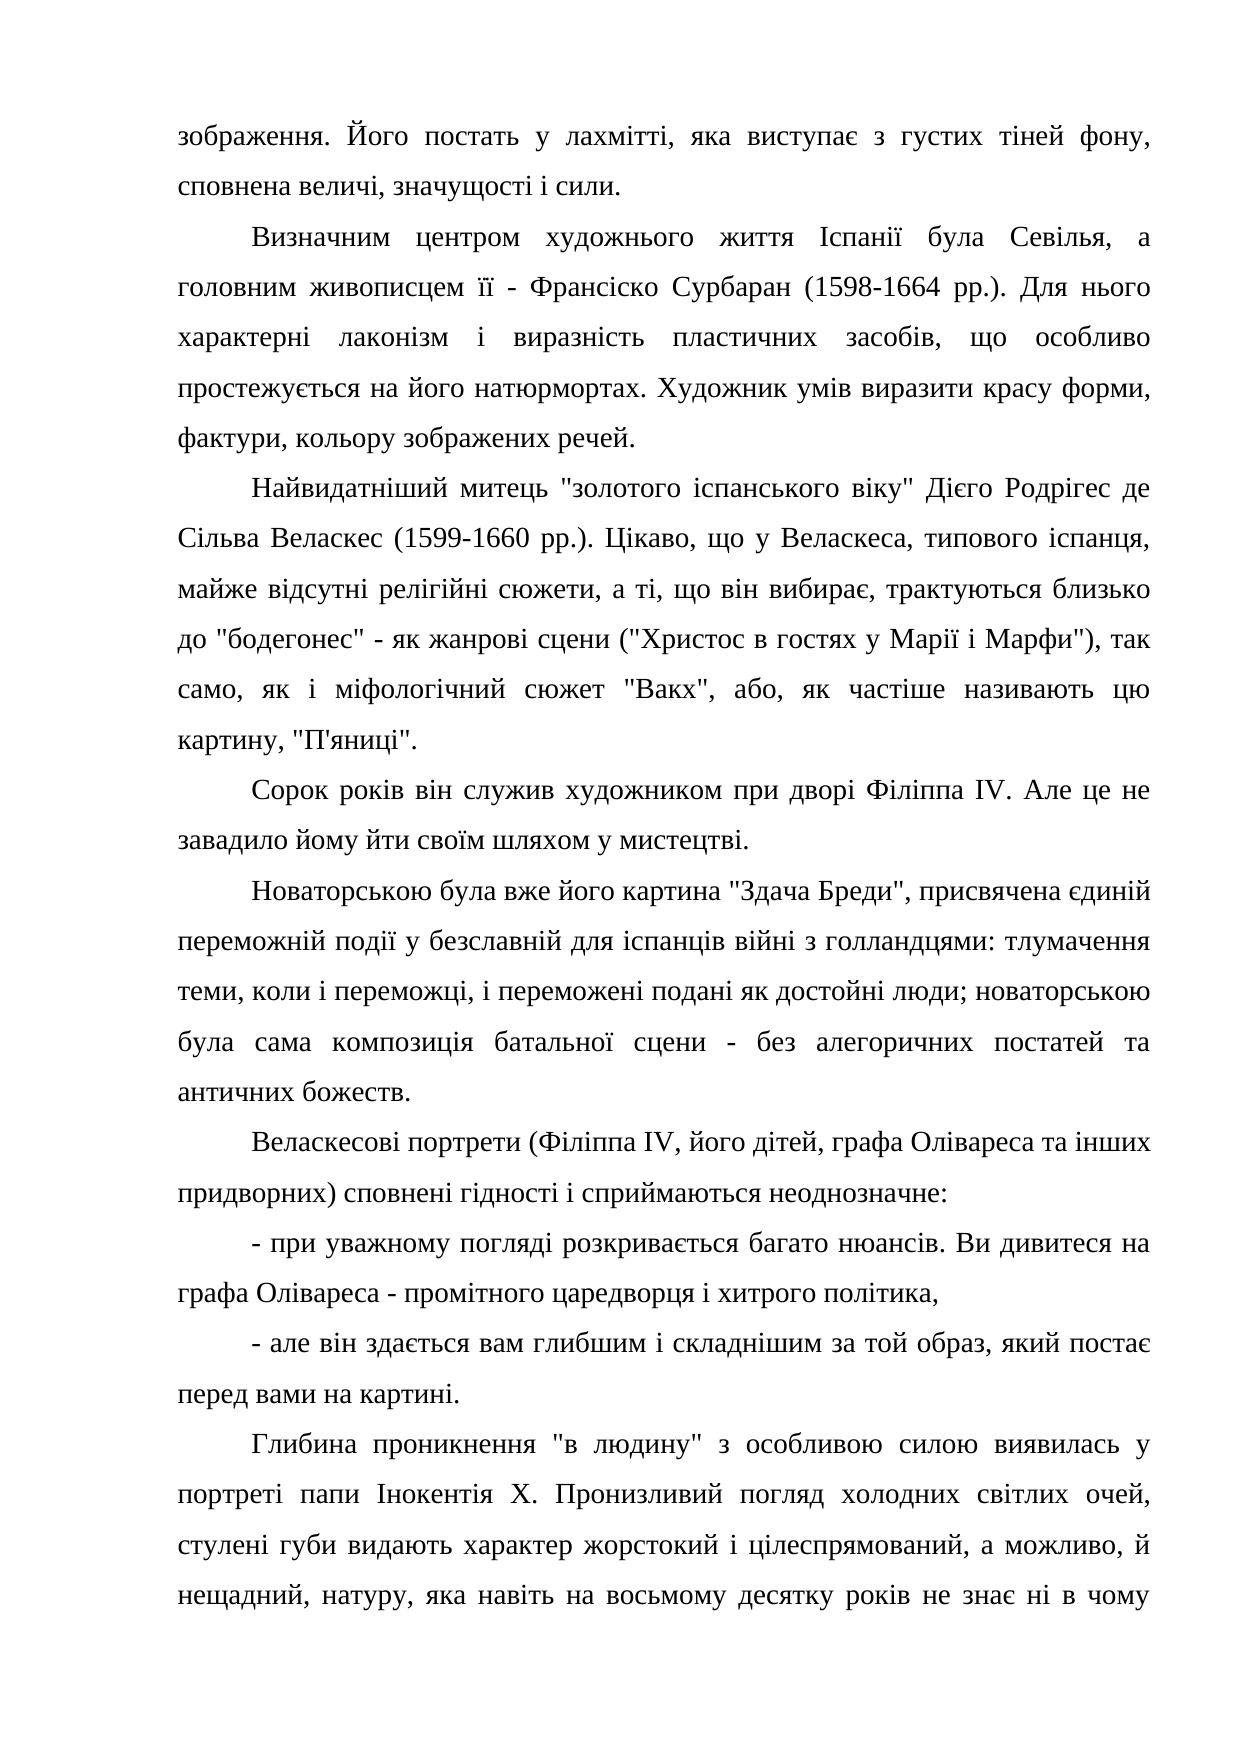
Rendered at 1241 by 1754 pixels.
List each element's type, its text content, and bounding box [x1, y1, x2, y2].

text - але він здається вам глибшим і складнішим за той образ, який постає перед вами на картині. [177, 1326, 1152, 1409]
text - при уважному погляді розкривається багато нюансів. Ви дивитеся на графа Олівареса - промітного царедворця і хитрого політика, [177, 1225, 1152, 1309]
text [177, 118, 1152, 202]
text Сорок років він служив художником при дворі Філіппа IV. Але це не завадило йому йти своїм шляхом у мистецтві. [177, 772, 1152, 856]
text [177, 1426, 1152, 1611]
text Визначним центром художнього життя Іспанії була Севілья, а головним живописцем її - Франсіско Сурбаран (1598-1664 рр.). Для нього характерні лаконізм і виразність пластичних засобів, що особливо простежується на його натюрмортах. Художник умів виразити красу форми, фактури, кольору зображених речей. [177, 219, 1152, 453]
text Найвидатніший митець "золотого іспанського віку" Дієго Родрігес де Сільва Веласкес (1599-1660 рр.). Цікаво, що у Веласкеса, типового іспанця, майже відсутні релігійні сюжети, а ті, що він вибирає, трактуються близько до "бодегонес" - як жанрові сцени ("Христос в гостях у Марії і Марфи"), так само, як і міфологічний сюжет "Вакх", або, як частіше називають цю картину, "П'яниці". [177, 470, 1152, 755]
text Новаторською була вже його картина "Здача Бреди", присвячена єдиній переможній події у безславній для іспанців війні з голландцями: тлумачення теми, коли і переможці, і переможені подані як достойні люди; новаторською була сама композиція батальної сцени - без алегоричних постатей та античних божеств. [177, 873, 1152, 1108]
text Веласкесові портрети (Філіппа IV, його дітей, графа Олівареса та інших придворних) сповнені гідності і сприймаються неоднозначне: [177, 1124, 1152, 1208]
